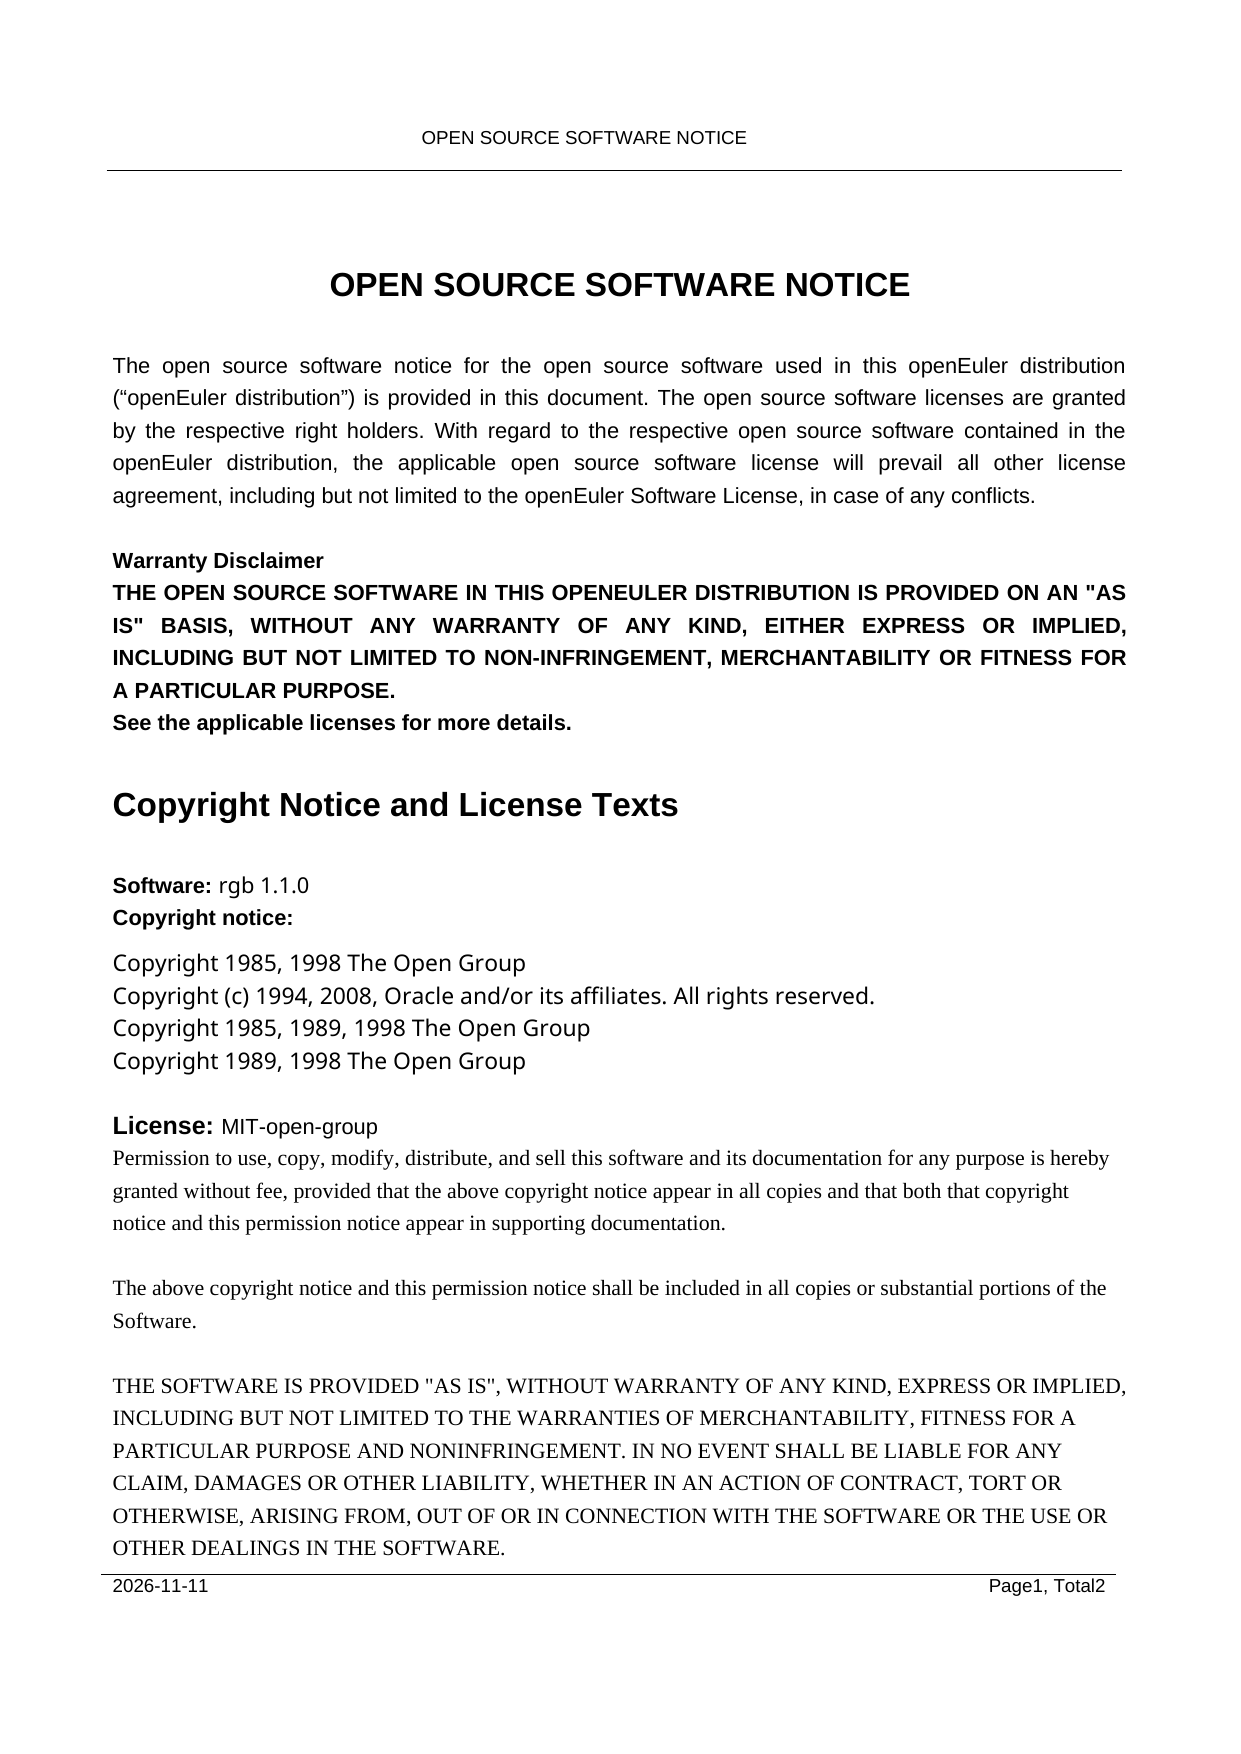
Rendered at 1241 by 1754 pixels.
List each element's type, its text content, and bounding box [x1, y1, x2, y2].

title Software: rgb 1.1.0 [112, 869, 1128, 901]
text OPEN SOURCE SOFTWARE NOTICE [112, 251, 1128, 316]
text Warranty Disclaimer [112, 544, 1128, 576]
text Copyright Notice and License Texts [112, 771, 1128, 836]
text The open source software notice for the open source software used in this openEuler distribution (“openEuler distribution”) is provided in this document. The open source software licenses are granted by the respective right holders. With regard to the respective open source software contained in the openEuler distribution, the applicable open source software license will prevail all other license agreement, including but not limited to the openEuler Software License, in case of any conflicts. [112, 349, 1128, 511]
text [112, 1142, 1128, 1564]
text THE OPEN SOURCE SOFTWARE IN THIS OPENEULER DISTRIBUTION IS PROVIDED ON AN "AS IS" BASIS, WITHOUT ANY WARRANTY OF ANY KIND, EITHER EXPRESS OR IMPLIED, INCLUDING BUT NOT LIMITED TO NON-INFRINGEMENT, MERCHANTABILITY OR FITNESS FOR A PARTICULAR PURPOSE. See the applicable licenses for more details. [112, 576, 1128, 739]
text Copyright notice: [112, 901, 1128, 934]
text Copyright 1985, 1998 The Open Group Copyright (c) 1994, 2008, Oracle and/or its affiliates. All rights reserved. Copyright 1985, 1989, 1998 The Open Group Copyright 1989, 1998 The Open Group [112, 947, 1128, 1109]
text License: MIT-open-group [112, 1109, 1128, 1142]
